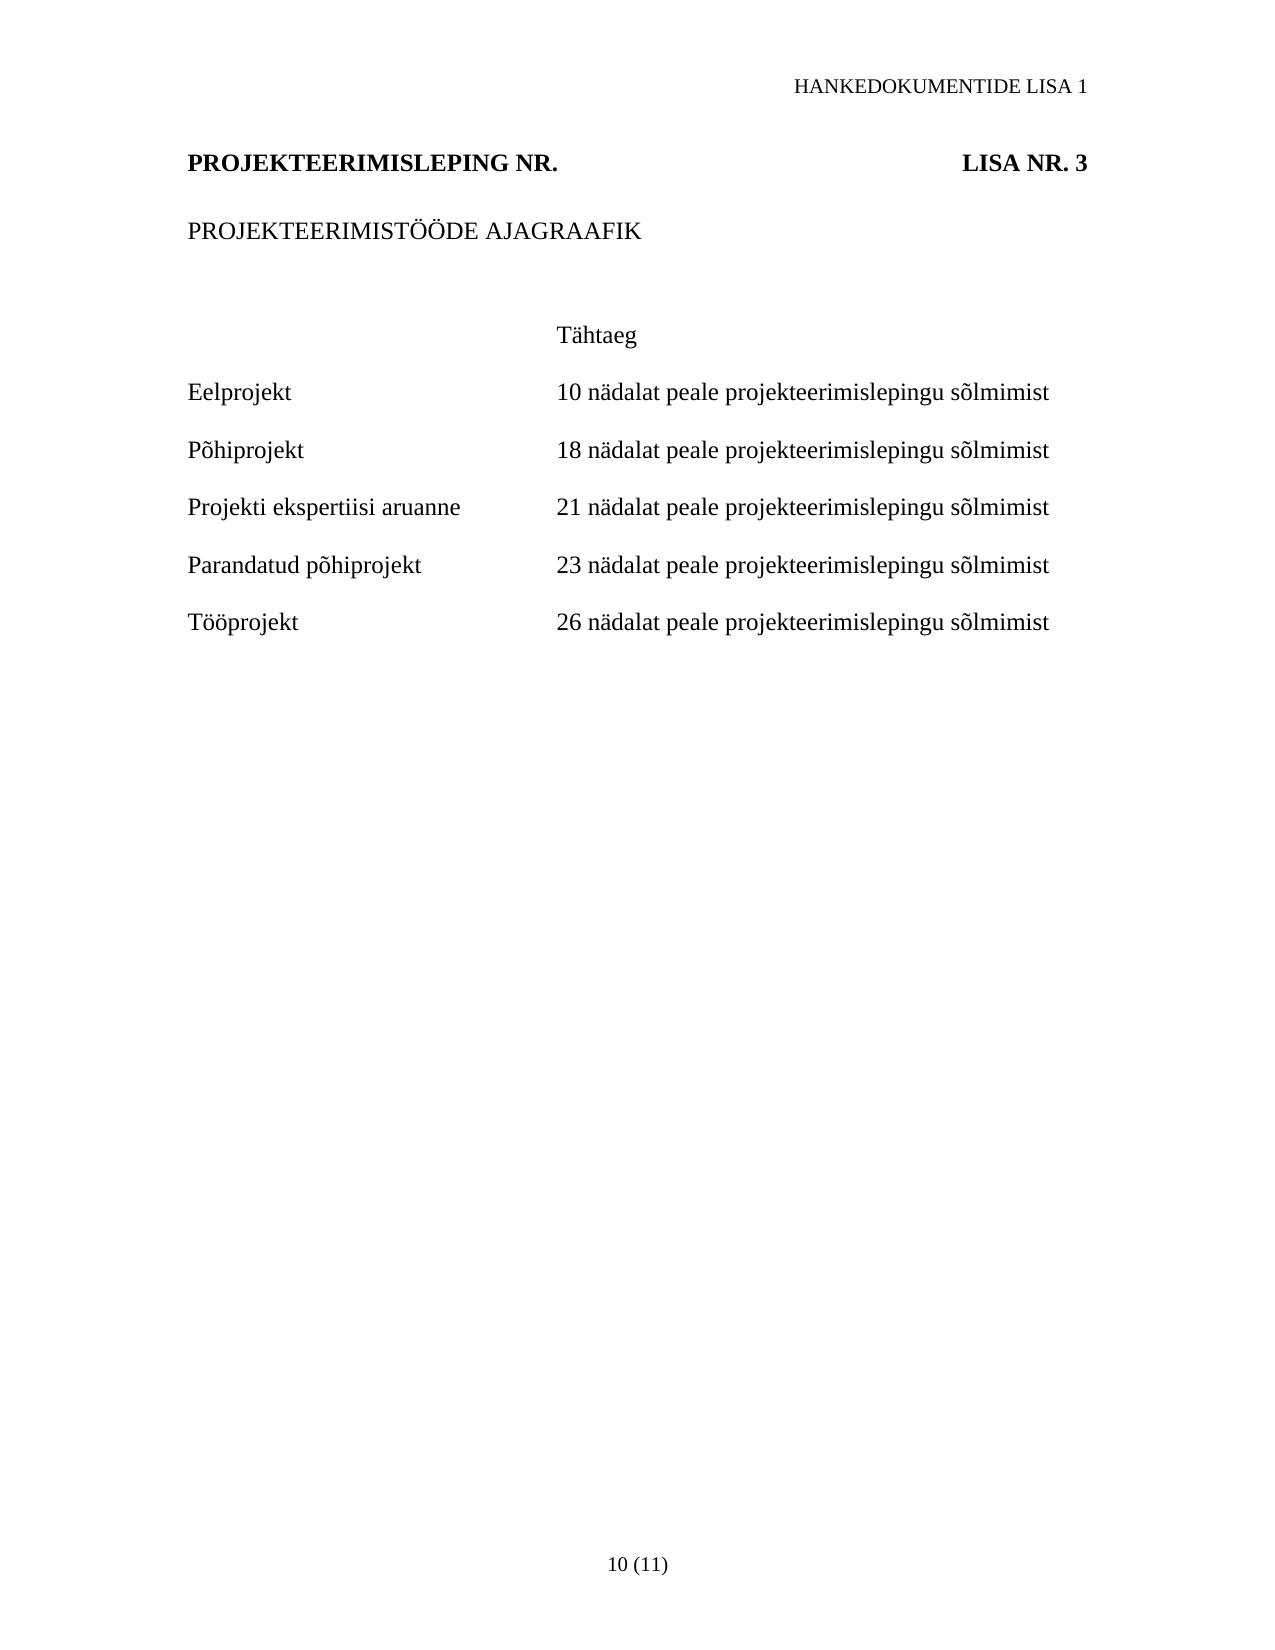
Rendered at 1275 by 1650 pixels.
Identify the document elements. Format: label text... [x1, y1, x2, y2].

text Põhiprojekt 18 nädalat peale projekteerimislepingu sõlmimist [187, 435, 1088, 463]
text Tähtaeg [187, 320, 1088, 348]
text Parandatud põhiprojekt 23 nädalat peale projekteerimislepingu sõlmimist [187, 550, 1088, 578]
text Projekti ekspertiisi aruanne 21 nädalat peale projekteerimislepingu sõlmimist [187, 492, 1088, 521]
text PROJEKTEERIMISTÖÖDE AJAGRAAFIK [187, 216, 1088, 245]
text Tööprojekt 26 nädalat peale projekteerimislepingu sõlmimist [187, 607, 1088, 636]
subtitle PROJEKTEERIMISLEPING NR. LISA NR. 3 [187, 148, 1088, 177]
text Eelprojekt 10 nädalat peale projekteerimislepingu sõlmimist [187, 377, 1088, 406]
